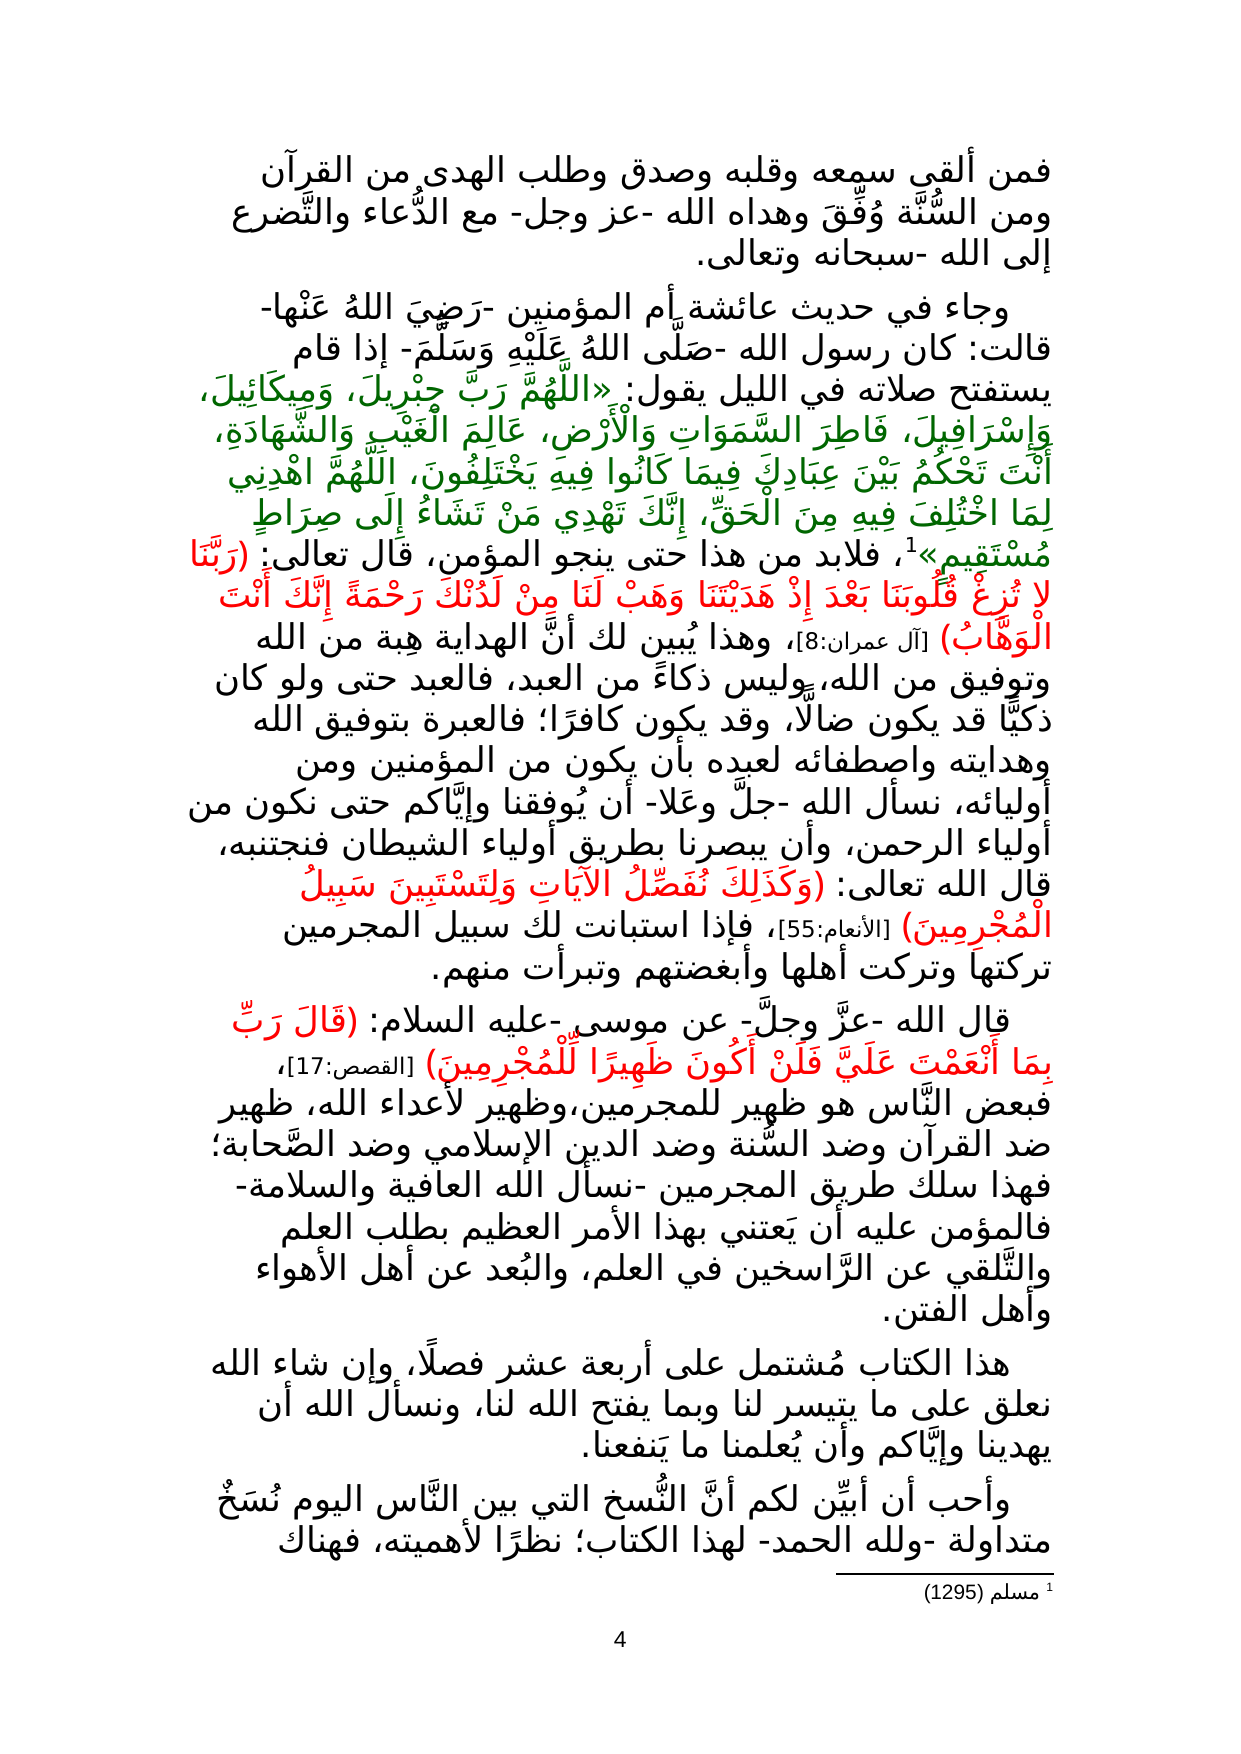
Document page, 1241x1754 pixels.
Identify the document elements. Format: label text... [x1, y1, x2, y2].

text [187, 150, 1053, 274]
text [187, 1479, 1053, 1561]
text هذا الكتاب مُشتمل على أربعة عشر فصلًا، وإن شاء الله نعلق على ما يتيسر لنا وبما يفتح الله لنا، ونسأل الله أن يهدينا وإيَّاكم وأن يُعلمنا ما يَنفعنا. [187, 1342, 1053, 1466]
text قال الله -عزَّ وجلَّ- عن موسى -عليه السلام: ﴿قَالَ رَبِّ بِمَا أَنْعَمْتَ عَلَيَّ فَلَنْ أَكُونَ ظَهِيرًا لِّلْمُجْرِمِينَ﴾ [القصص:17]، فبعض النَّاس هو ظهير للمجرمين،وظهير لأعداء الله، ظهير ضد القرآن وضد السُّنة وضد الدين الإسلامي وضد الصَّحابة؛ فهذا سلك طريق المجرمين -نسأل الله العافية والسلامة- فالمؤمن عليه أن يَعتني بهذا الأمر العظيم بطلب العلم والتَّلقي عن الرَّاسخين في العلم، والبُعد عن أهل الأهواء وأهل الفتن. [187, 1000, 1053, 1330]
text وجاء في حديث عائشة أم المؤمنين -رَضِيَ اللهُ عَنْها- قالت: كان رسول الله -صَلَّى اللهُ عَلَيْهِ وَسَلَّمَ- إذا قام يستفتح صلاته في الليل يقول: «اللَّهُمَّ رَبَّ جِبْرِيلَ، وَمِيكَائِيلَ، وَإِسْرَافِيلَ، فَاطِرَ السَّمَوَاتِ وَالْأَرْضِ، عَالِمَ الْغَيْبِ وَالشَّهَادَةِ، أَنْتَ تَحْكُمُ بَيْنَ عِبَادِكَ فِيمَا كَانُوا فِيهِ يَخْتَلِفُونَ، اللَّهُمَّ اهْدِنِي لِمَا اخْتُلِفَ فِيهِ مِنَ الْحَقِّ، إِنَّكَ تَهْدِي مَنْ تَشَاءُ إِلَى صِرَاطٍ مُسْتَقِيمٍ»، فلابد من هذا حتى ينجو المؤمن، قال تعالى: ﴿رَبَّنَا لا تُزِغْ قُلُوبَنَا بَعْدَ إِذْ هَدَيْتَنَا وَهَبْ لَنَا مِنْ لَدُنْكَ رَحْمَةً إِنَّكَ أَنْتَ الْوَهَّابُ﴾ [آل عمران:8]، وهذا يُبين لك أنَّ الهداية هِبة من الله وتوفيق من الله، وليس ذكاءً من العبد، فالعبد حتى ولو كان ذكيًّا قد يكون ضالًّا، وقد يكون كافرًا؛ فالعبرة بتوفيق الله وهدايته واصطفائه لعبده بأن يكون من المؤمنين ومن أوليائه، نسأل الله -جلَّ وعَلا- أن يُوفقنا وإيَّاكم حتى نكون من أولياء الرحمن، وأن يبصرنا بطريق أولياء الشيطان فنجتنبه، قال الله تعالى: ﴿وَكَذَلِكَ نُفَصِّلُ الآيَاتِ وَلِتَسْتَبِينَ سَبِيلُ الْمُجْرِمِينَ﴾ [الأنعام:55]، فإذا استبانت لك سبيل المجرمين تركتها وتركت أهلها وأبغضتهم وتبرأت منهم. [187, 286, 1053, 987]
